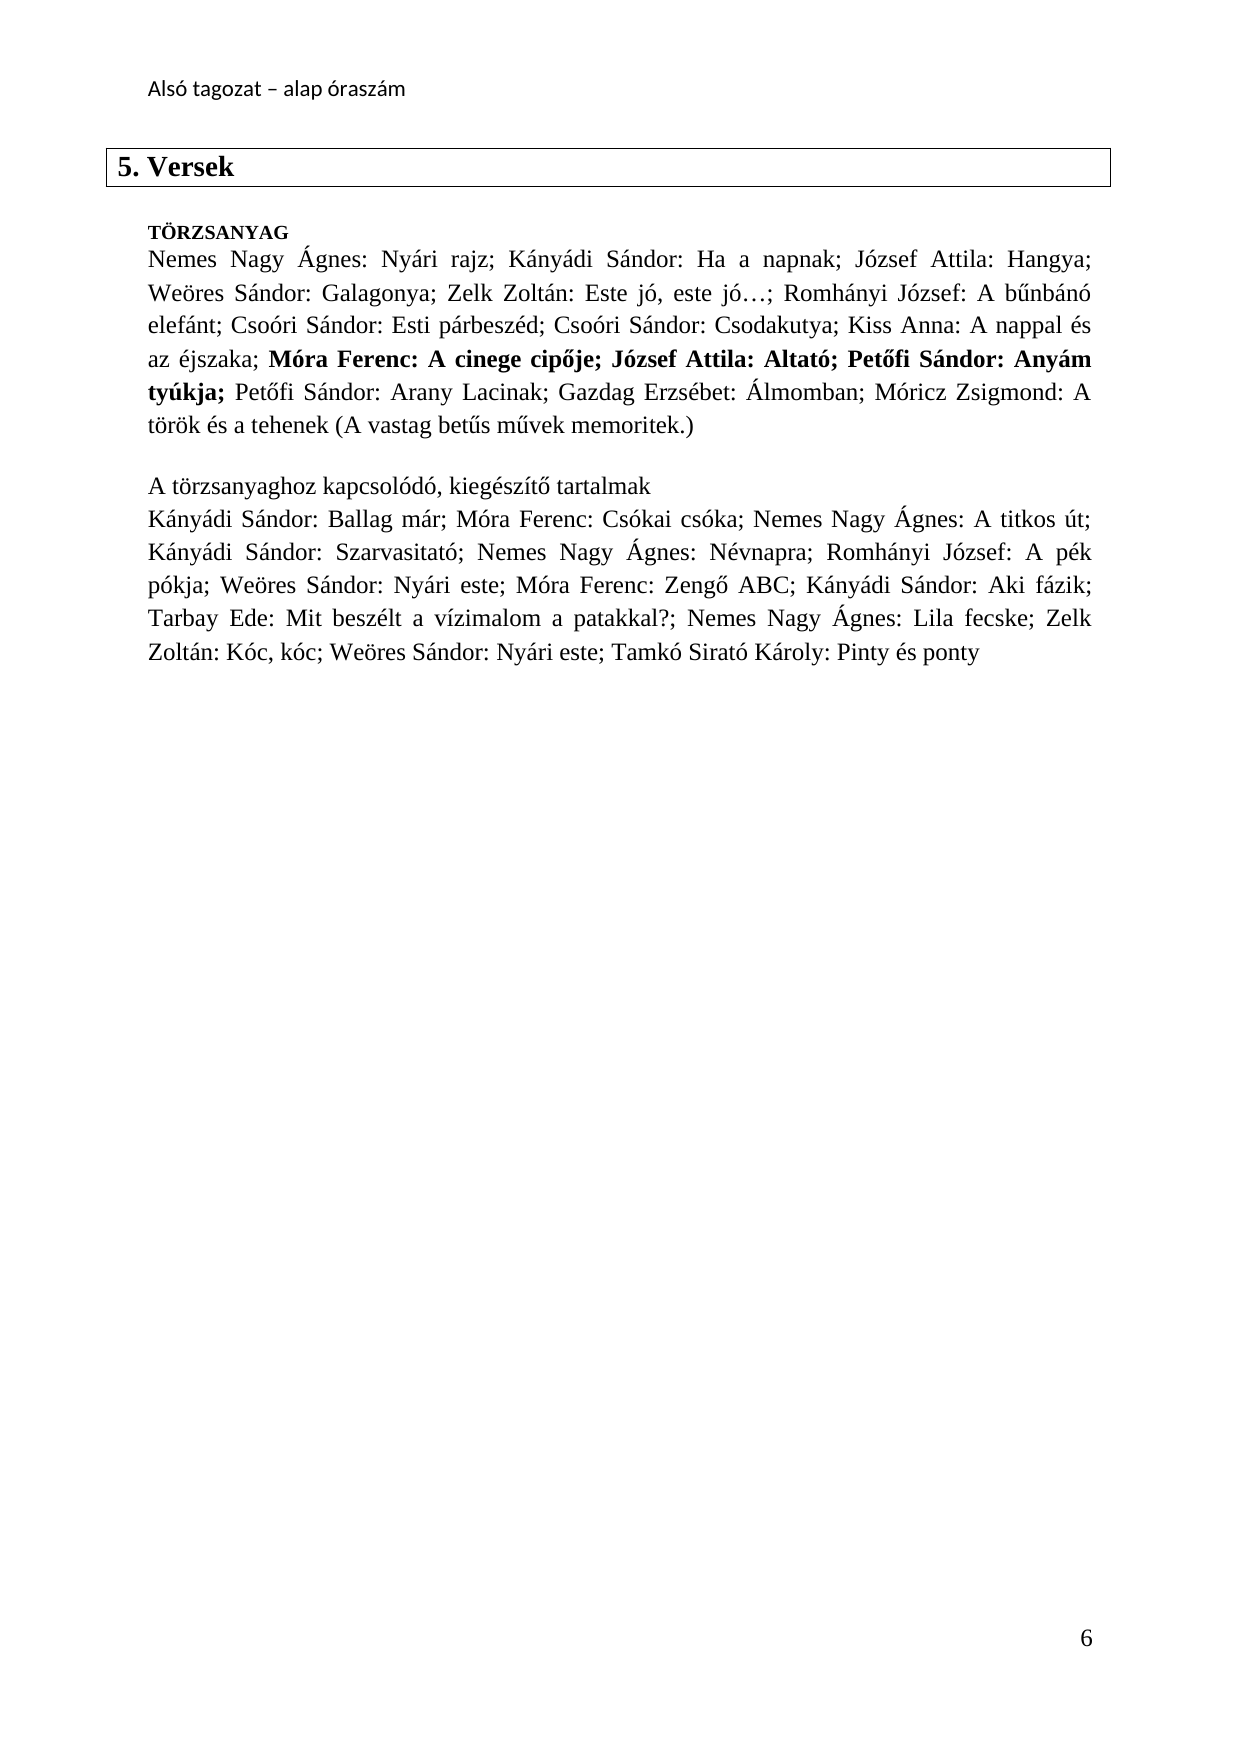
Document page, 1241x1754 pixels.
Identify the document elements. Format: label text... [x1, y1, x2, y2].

subtitle Nemes Nagy Ágnes: Nyári rajz; Kányádi Sándor: Ha a napnak; József Attila: Hangya; Weöres Sándor: Galagonya; Zelk Zoltán: Este jó, este jó…; Romhányi József: A bűnbánó elefánt; Csoóri Sándor: Esti párbeszéd; Csoóri Sándor: Csodakutya; Kiss Anna: A nappal és az éjszaka; Móra Ferenc: A cinege cipője; József Attila: Altató; Petőfi Sándor: Anyám tyúkja; Petőfi Sándor: Arany Lacinak; Gazdag Erzsébet: Álmomban; Móricz Zsigmond: A török és a tehenek (A vastag betűs művek memoritek.) [148, 244, 1093, 438]
text Kányádi Sándor: Ballag már; Móra Ferenc: Csókai csóka; Nemes Nagy Ágnes: A titkos út; Kányádi Sándor: Szarvasitató; Nemes Nagy Ágnes: Névnapra; Romhányi József: A pék pókja; Weöres Sándor: Nyári este; Móra Ferenc: Zengő ABC; Kányádi Sándor: Aki fázik; Tarbay Ede: Mit beszélt a vízimalom a patakkal?; Nemes Nagy Ágnes: Lila fecske; Zelk Zoltán: Kóc, kóc; Weöres Sándor: Nyári este; Tamkó Sirató Károly: Pinty és ponty [148, 504, 1093, 665]
text A törzsanyaghoz kapcsolódó, kiegészítő tartalmak [148, 471, 1093, 500]
table_header 5. Versek [107, 149, 1110, 186]
text törzsanyag [148, 216, 1093, 244]
